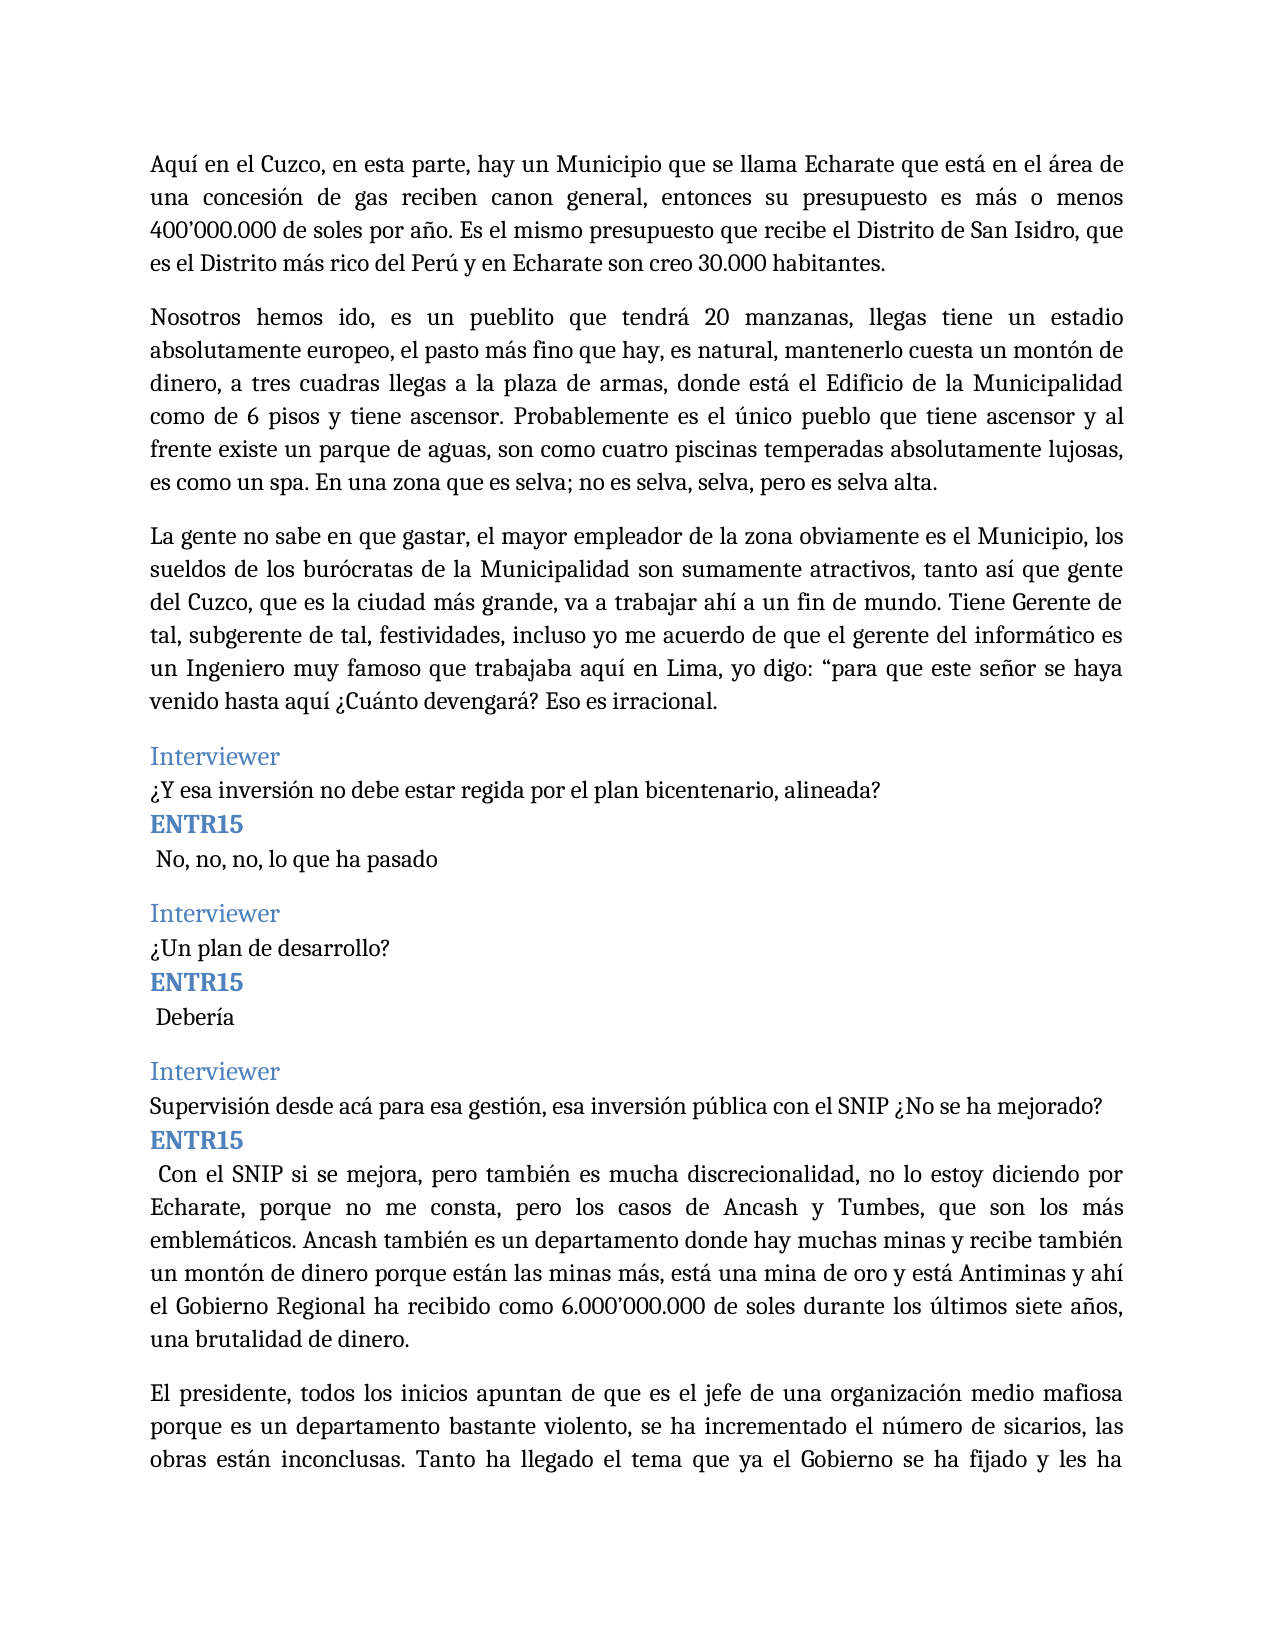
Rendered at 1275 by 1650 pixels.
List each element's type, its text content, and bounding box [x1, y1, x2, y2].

subtitle Interviewer Supervisión desde acá para esa gestión, esa inversión pública con el SNIP ¿No se ha mejorado? [150, 1056, 1125, 1120]
text Aquí en el Cuzco, en esta parte, hay un Municipio que se llama Echarate que está en el área de una concesión de gas reciben canon general, entonces su presupuesto es más o menos 400’000.000 de soles por año. Es el mismo presupuesto que recibe el Distrito de San Isidro, que es el Distrito más rico del Perú y en Echarate son creo 30.000 habitantes. [150, 150, 1125, 278]
text ENTR15 Debería [150, 967, 1125, 1031]
text La gente no sabe en que gastar, el mayor empleador de la zona obviamente es el Municipio, los sueldos de los burócratas de la Municipalidad son sumamente atractivos, tanto así que gente del Cuzco, que es la ciudad más grande, va a trabajar ahí a un fin de mundo. Tiene Gerente de tal, subgerente de tal, festividades, incluso yo me acuerdo de que el gerente del informático es un Ingeniero muy famoso que trabajaba aquí en Lima, yo digo: “para que este señor se haya venido hasta aquí ¿Cuánto devengará? Eso es irracional. [150, 522, 1125, 716]
text ENTR15 No, no, no, lo que ha pasado [150, 809, 1125, 873]
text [150, 1379, 1125, 1474]
text ENTR15 Con el SNIP si se mejora, pero también es mucha discrecionalidad, no lo estoy diciendo por Echarate, porque no me consta, pero los casos de Ancash y Tumbes, que son los más emblemáticos. Ancash también es un departamento donde hay muchas minas y recibe también un montón de dinero porque están las minas más, está una mina de oro y está Antiminas y ahí el Gobierno Regional ha recibido como 6.000’000.000 de soles durante los últimos siete años, una brutalidad de dinero. [150, 1125, 1125, 1354]
subtitle Interviewer ¿Un plan de desarrollo? [150, 898, 1125, 963]
text Nosotros hemos ido, es un pueblito que tendrá 20 manzanas, llegas tiene un estadio absolutamente europeo, el pasto más fino que hay, es natural, mantenerlo cuesta un montón de dinero, a tres cuadras llegas a la plaza de armas, donde está el Edificio de la Municipalidad como de 6 pisos y tiene ascensor. Probablemente es el único pueblo que tiene ascensor y al frente existe un parque de aguas, son como cuatro piscinas temperadas absolutamente lujosas, es como un spa. En una zona que es selva; no es selva, selva, pero es selva alta. [150, 303, 1125, 497]
subtitle Interviewer ¿Y esa inversión no debe estar regida por el plan bicentenario, alineada? [150, 741, 1125, 805]
